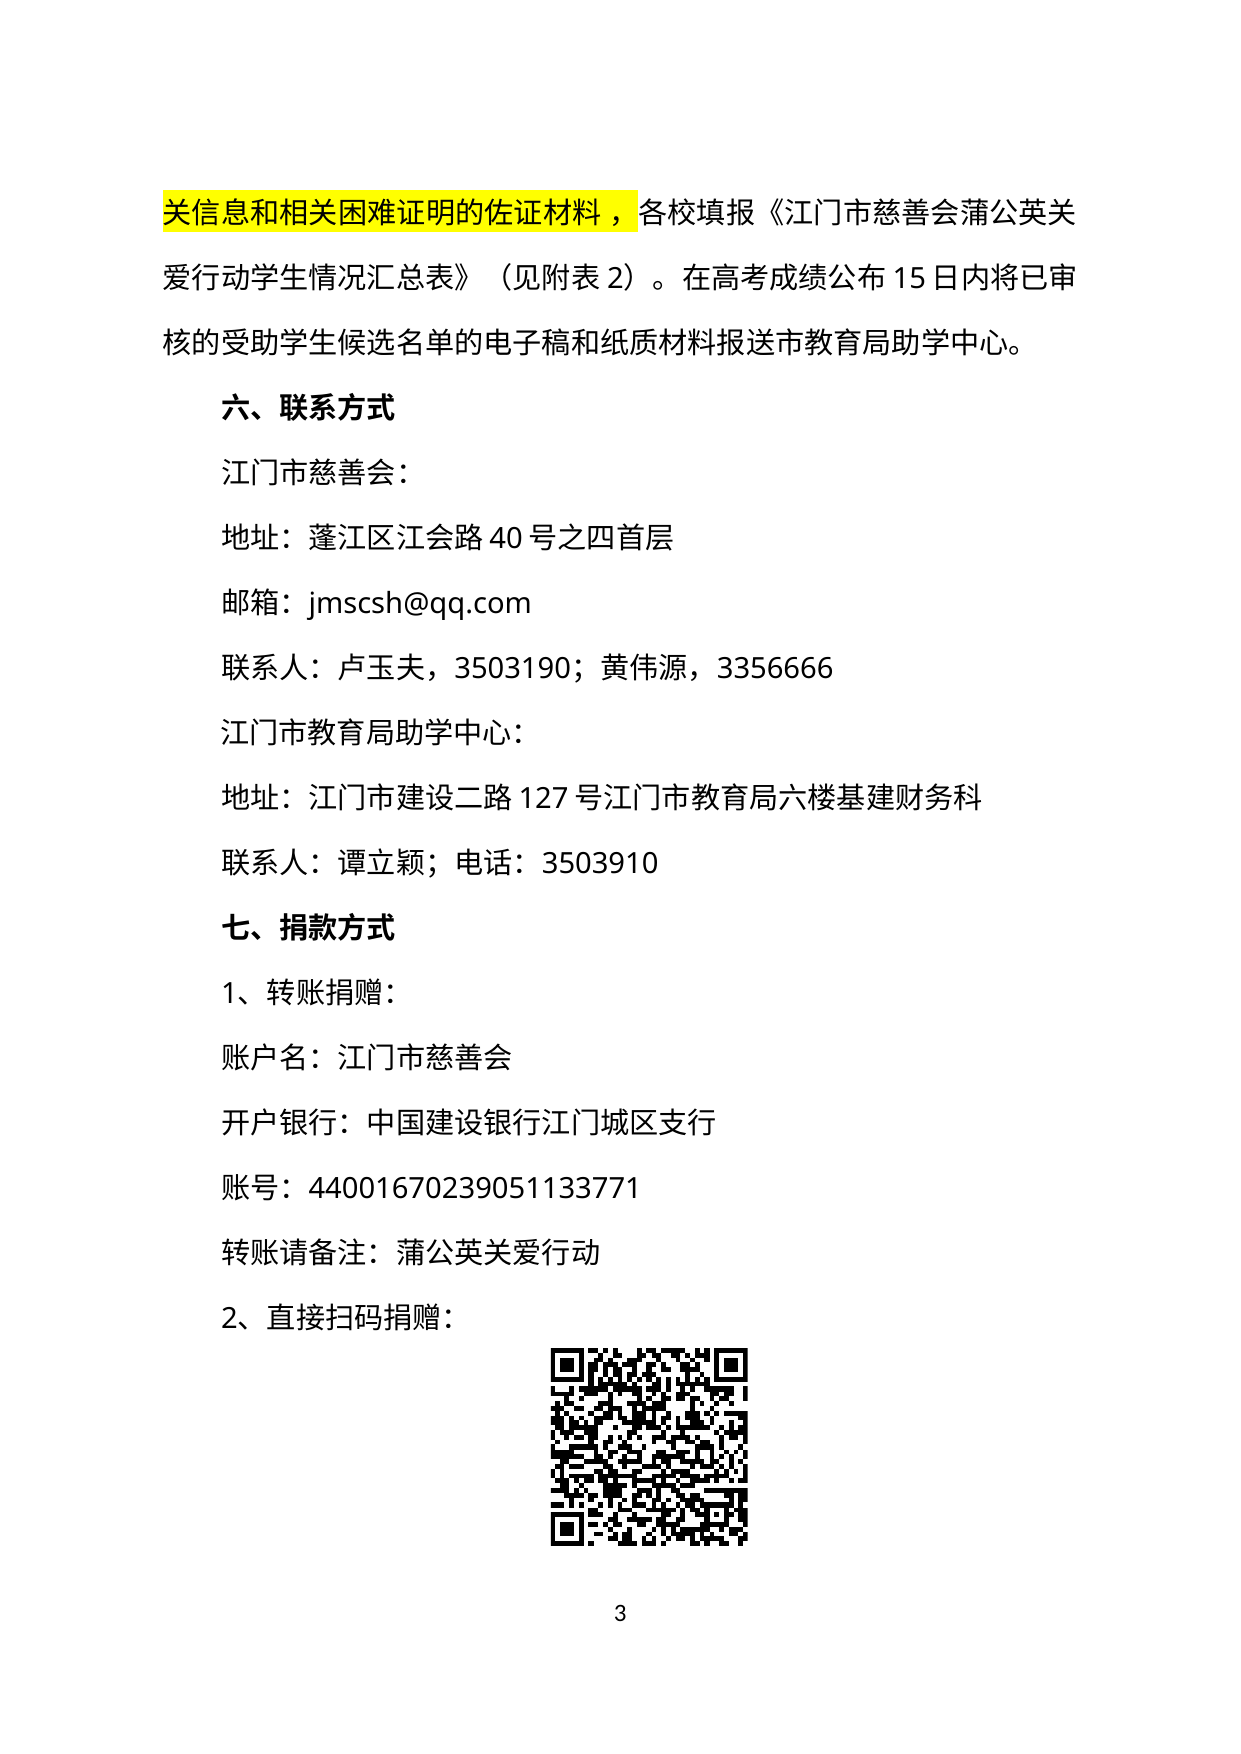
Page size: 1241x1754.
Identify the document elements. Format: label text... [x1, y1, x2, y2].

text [162, 178, 1078, 373]
text 账号：44001670239051133771 [162, 1153, 1078, 1218]
text 转账请备注：蒲公英关爱行动 [162, 1218, 1078, 1283]
text 地址：蓬江区江会路40号之四首层 [162, 503, 1078, 568]
text 2、直接扫码捐赠： [162, 1283, 1078, 1348]
text 江门市教育局助学中心： [162, 698, 1078, 763]
text 邮箱：jmscsh@qq.com [162, 568, 1078, 633]
text 联系人：谭立颖；电话：3503910 [162, 828, 1078, 893]
text 地址：江门市建设二路127号江门市教育局六楼基建财务科 [162, 763, 1078, 828]
text 联系人：卢玉夫，3503190；黄伟源，3356666 [162, 633, 1078, 698]
text 六、联系方式 [162, 373, 1078, 438]
text 账户名：江门市慈善会 [162, 1023, 1078, 1088]
text 七、捐款方式 [162, 893, 1078, 958]
picture [550, 1348, 748, 1546]
text 江门市慈善会： [162, 438, 1078, 503]
text 开户银行：中国建设银行江门城区支行 [162, 1088, 1078, 1153]
text 1、转账捐赠： [162, 958, 1078, 1023]
